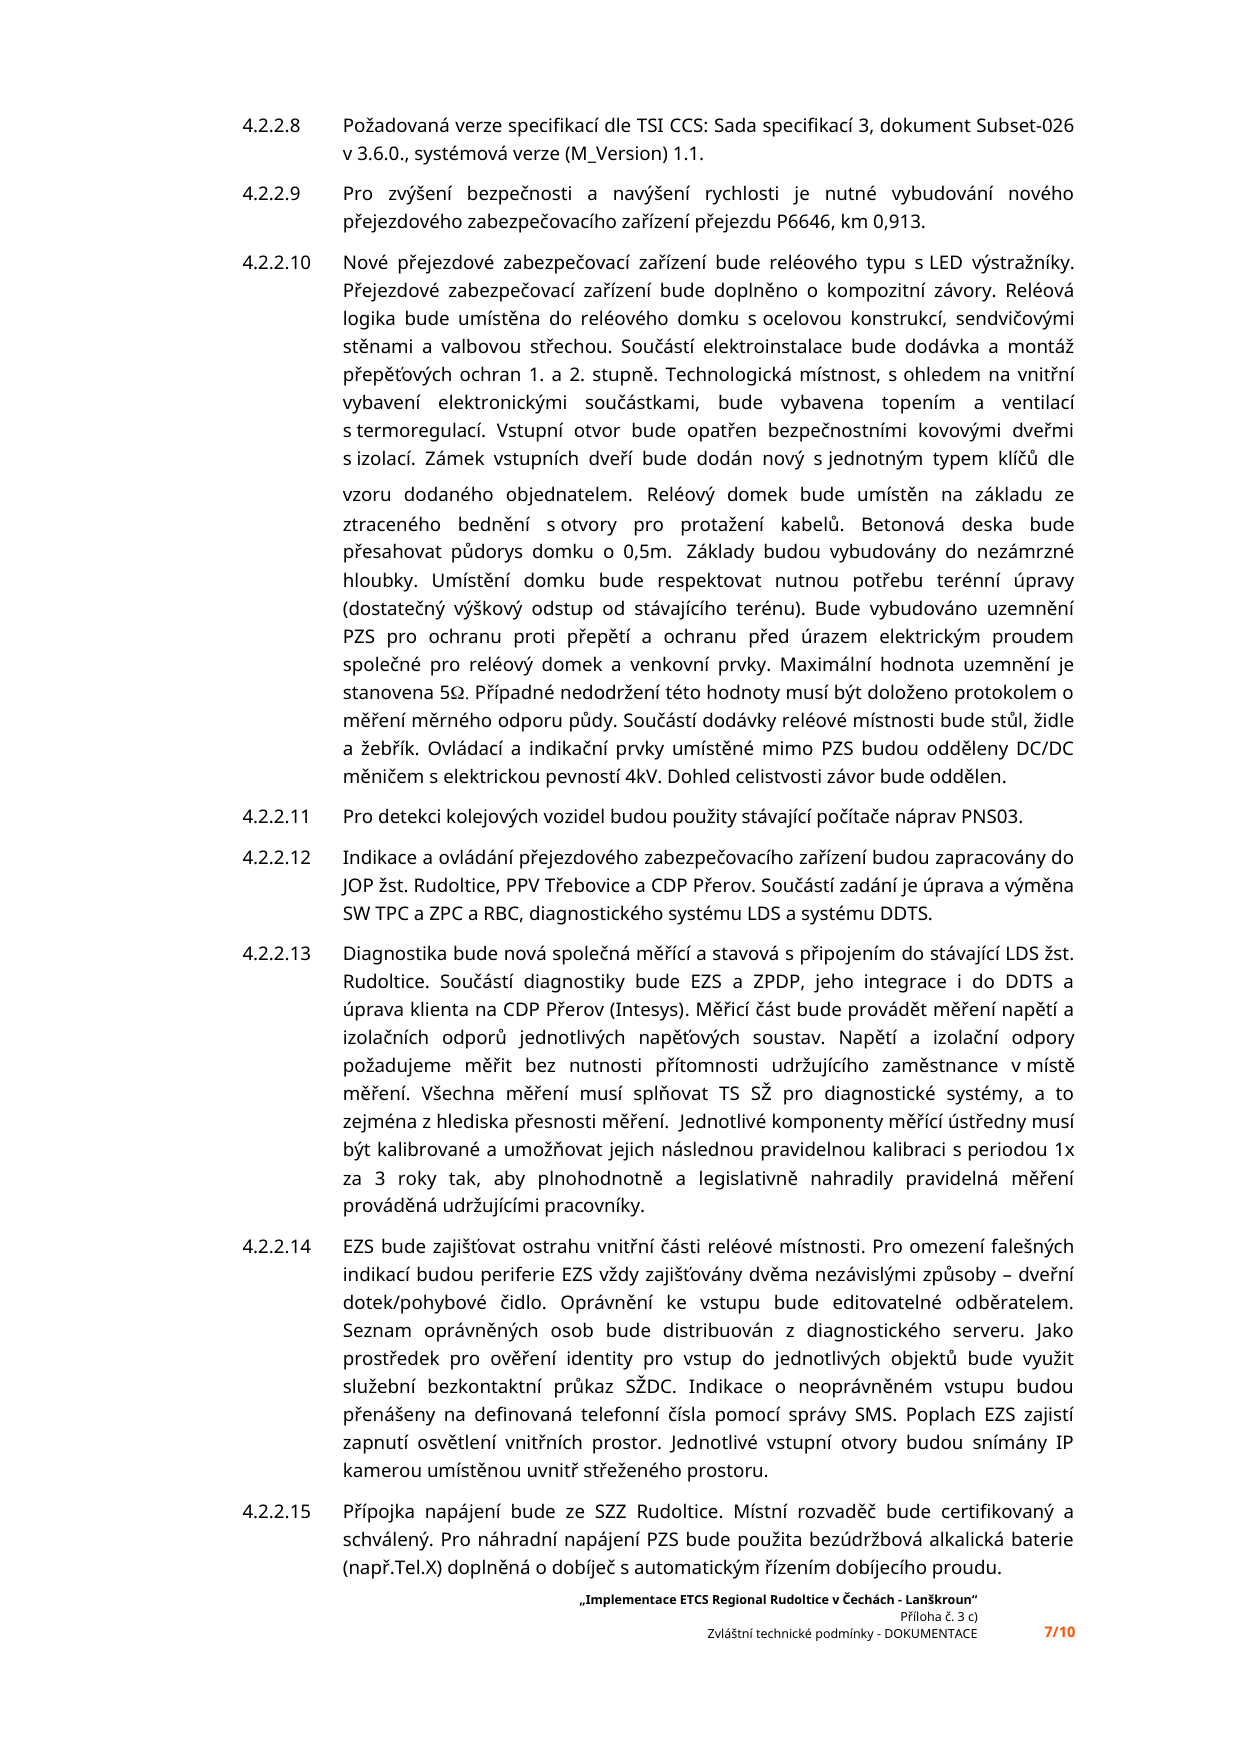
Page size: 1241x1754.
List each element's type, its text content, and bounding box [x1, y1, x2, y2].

list Požadovaná verze specifikací dle TSI CCS: Sada specifikací 3, dokument Subset-026 v 3.6.0., systémová verze (M_Version) 1.1. [242, 112, 1075, 166]
list Diagnostika bude nová společná měřící a stavová s připojením do stávající LDS žst. Rudoltice. Součástí diagnostiky bude EZS a ZPDP, jeho integrace i do DDTS a úprava klienta na CDP Přerov (Intesys). Měřicí část bude provádět měření napětí a izolačních odporů jednotlivých napěťových soustav. Napětí a izolační odpory požadujeme měřit bez nutnosti přítomnosti udržujícího zaměstnance v místě měření. Všechna měření musí splňovat TS SŽ pro diagnostické systémy, a to zejména z hlediska přesnosti měření. Jednotlivé komponenty měřící ústředny musí být kalibrované a umožňovat jejich následnou pravidelnou kalibraci s periodou 1x za 3 roky tak, aby plnohodnotně a legislativně nahradily pravidelná měření prováděná udržujícími pracovníky. [242, 941, 1075, 1218]
list Pro detekci kolejových vozidel budou použity stávající počítače náprav PNS03. [242, 803, 1075, 829]
list Pro zvýšení bezpečnosti a navýšení rychlosti je nutné vybudování nového přejezdového zabezpečovacího zařízení přejezdu P6646, km 0,913. [242, 181, 1075, 234]
list Nové přejezdové zabezpečovací zařízení bude reléového typu s LED výstražníky. Přejezdové zabezpečovací zařízení bude doplněno o kompozitní závory. Reléová logika bude umístěna do reléového domku s ocelovou konstrukcí, sendvičovými stěnami a valbovou střechou. Součástí elektroinstalace bude dodávka a montáž přepěťových ochran 1. a 2. stupně. Technologická místnost, s ohledem na vnitřní vybavení elektronickými součástkami, bude vybavena topením a ventilací s termoregulací. Vstupní otvor bude opatřen bezpečnostními kovovými dveřmi s izolací. Zámek vstupních dveří bude dodán nový s jednotným typem klíčů dle vzoru dodaného objednatelem. Reléový domek bude umístěn na základu ze ztraceného bednění s otvory pro protažení kabelů. Betonová deska bude přesahovat půdorys domku o 0,5m. Základy budou vybudovány do nezámrzné hloubky. Umístění domku bude respektovat nutnou potřebu terénní úpravy (dostatečný výškový odstup od stávajícího terénu). Bude vybudováno uzemnění PZS pro ochranu proti přepětí a ochranu před úrazem elektrickým proudem společné pro reléový domek a venkovní prvky. Maximální hodnota uzemnění je stanovena 5 Případné nedodržení této hodnoty musí být doloženo protokolem o měření měrného odporu půdy. Součástí dodávky reléové místnosti bude stůl, židle a žebřík. Ovládací a indikační prvky umístěné mimo PZS budou odděleny DC/DC měničem s elektrickou pevností 4kV. Dohled celistvosti závor bude oddělen. [242, 249, 1075, 788]
list EZS bude zajišťovat ostrahu vnitřní části reléové místnosti. Pro omezení falešných indikací budou periferie EZS vždy zajišťovány dvěma nezávislými způsoby – dveřní dotek/pohybové čidlo. Oprávnění ke vstupu bude editovatelné odběratelem. Seznam oprávněných osob bude distribuován z diagnostického serveru. Jako prostředek pro ověření identity pro vstup do jednotlivých objektů bude využit služební bezkontaktní průkaz SŽDC. Indikace o neoprávněném vstupu budou přenášeny na definovaná telefonní čísla pomocí správy SMS. Poplach EZS zajistí zapnutí osvětlení vnitřních prostor. Jednotlivé vstupní otvory budou snímány IP kamerou umístěnou uvnitř střeženého prostoru. [242, 1233, 1075, 1483]
list Indikace a ovládání přejezdového zabezpečovacího zařízení budou zapracovány do JOP žst. Rudoltice, PPV Třebovice a CDP Přerov. Součástí zadání je úprava a výměna SW TPC a ZPC a RBC, diagnostického systému LDS a systému DDTS. [242, 844, 1075, 926]
list Přípojka napájení bude ze SZZ Rudoltice. Místní rozvaděč bude certifikovaný a schválený. Pro náhradní napájení PZS bude použita bezúdržbová alkalická baterie (např.Tel.X) doplněná o dobíječ s automatickým řízením dobíjecího proudu. [242, 1498, 1075, 1579]
